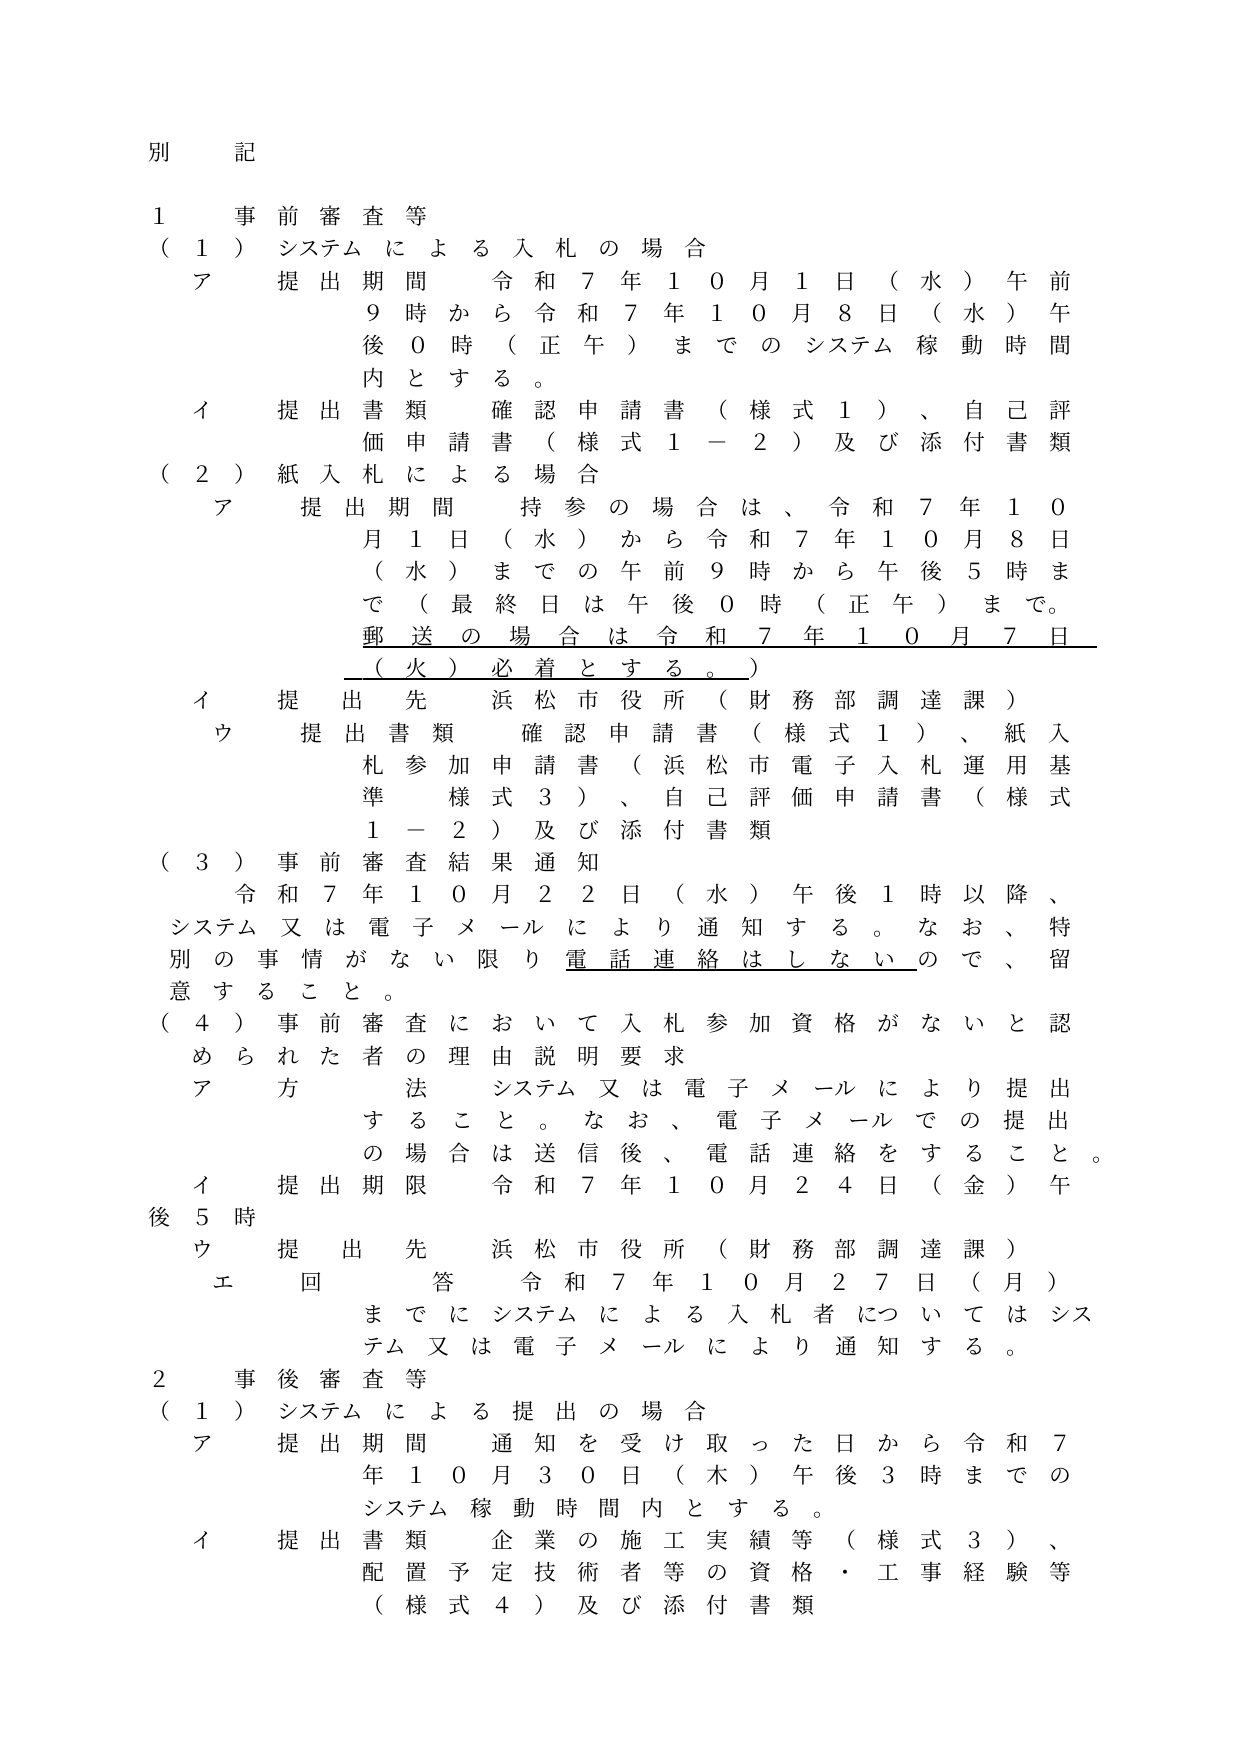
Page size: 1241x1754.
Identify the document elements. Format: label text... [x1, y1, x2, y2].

text ウ 提出書類 確認申請書（様式１）、紙入札参加申請書（浜松市電子入札運用基準 様式３）、自己評価申請書（様式１－２）及び添付書類 [192, 716, 1092, 845]
text イ 提出期限 令和７年１０月２４日（金）午後５時 [148, 1168, 1092, 1232]
text ア 提出期間 通知を受け取った日から令和７年１０月３０日（木）午後３時までのシステム稼動時間内とする。 [191, 1426, 1092, 1523]
text （４）事前審査において入札参加資格がないと認められた者の理由説明要求 [148, 1006, 1092, 1071]
text ア 提出期間 持参の場合は、令和７年１０月１日（水）から令和７年１０月８日（水）までの午前９時から午後５時まで（最終日は午後０時（正午）まで。郵送の場合は令和７年１０月７日（火）必着とする。） [193, 489, 1092, 683]
text イ 提出書類 企業の施工実績等（様式３）、配置予定技術者等の資格・工事経験等（様式４）及び添付書類 [191, 1523, 1092, 1620]
text イ 提出書類 確認申請書（様式１）、自己評価申請書（様式１－２）及び添付書類 [191, 393, 1092, 457]
text （１）システムによる提出の場合 [148, 1394, 1092, 1426]
text ア 提出期間 令和７年１０月１日（水）午前９時から令和７年１０月８日（水）午後０時（正午）までのシステム稼動時間内とする。 [191, 263, 1092, 393]
text 別 記 [148, 134, 1092, 167]
text 令和７年１０月２２日（水）午後１時以降、システム又は電子メールにより通知する。なお、特別の事情がない限り電話連絡はしないので、留意すること。 [148, 877, 1092, 1006]
text ウ 提 出 先 浜松市役所（財務部調達課） [148, 1232, 1092, 1264]
text （１）システムによる入札の場合 [148, 231, 1092, 263]
text （２）紙入札による場合 [148, 457, 1092, 489]
text イ 提 出 先 浜松市役所（財務部調達課） [148, 683, 1092, 716]
text １ 事前審査等 [148, 199, 1092, 231]
text エ 回 答 令和７年１０月２７日（月）までにシステムによる入札者についてはシステム又は電子メールにより通知する。 [193, 1264, 1092, 1361]
text （３）事前審査結果通知 [148, 845, 1092, 877]
text ２ 事後審査等 [148, 1361, 1092, 1394]
text ア 方 法 システム又は電子メールにより提出すること。なお、電子メールでの提出の場合は送信後、電話連絡をすること。 [191, 1071, 1092, 1168]
